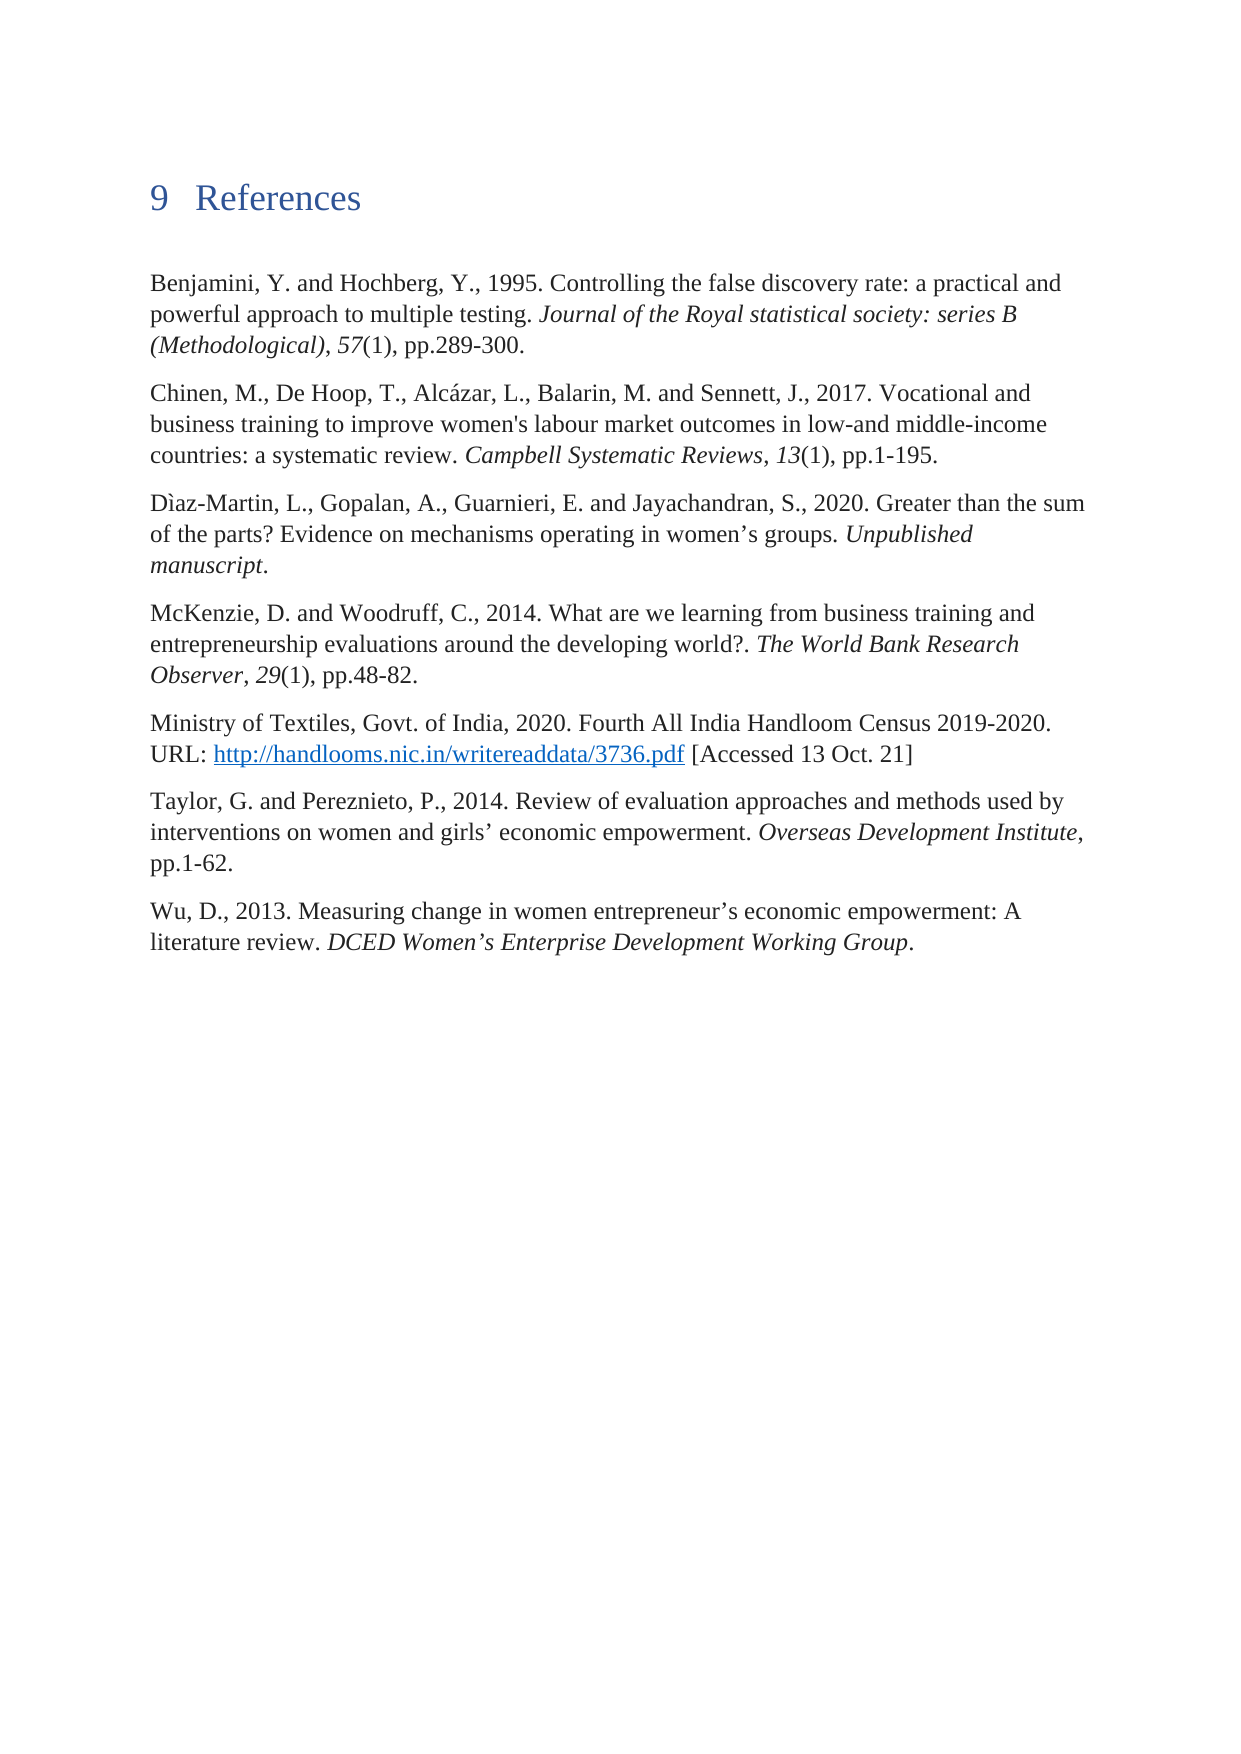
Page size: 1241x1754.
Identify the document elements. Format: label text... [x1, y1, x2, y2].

text Dìaz-Martin, L., Gopalan, A., Guarnieri, E. and Jayachandran, S., 2020. Greater than the sum of the parts? Evidence on mechanisms operating in women’s groups. Unpublished manuscript. [150, 488, 1090, 579]
subtitle References [150, 175, 1090, 218]
text Taylor, G. and Pereznieto, P., 2014. Review of evaluation approaches and methods used by interventions on women and girls’ economic empowerment. Overseas Development Institute, pp.1-62. [150, 786, 1090, 877]
text Chinen, M., De Hoop, T., Alcázar, L., Balarin, M. and Sennett, J., 2017. Vocational and business training to improve women's labour market outcomes in low‐and middle‐income countries: a systematic review. Campbell Systematic Reviews, 13(1), pp.1-195. [150, 378, 1090, 469]
text Ministry of Textiles, Govt. of India, 2020. Fourth All India Handloom Census 2019-2020. URL: http://handlooms.nic.in/writereaddata/3736.pdf [Accessed 13 Oct. 21] [150, 708, 1090, 767]
text McKenzie, D. and Woodruff, C., 2014. What are we learning from business training and entrepreneurship evaluations around the developing world?. The World Bank Research Observer, 29(1), pp.48-82. [150, 598, 1090, 689]
text Benjamini, Y. and Hochberg, Y., 1995. Controlling the false discovery rate: a practical and powerful approach to multiple testing. Journal of the Royal statistical society: series B (Methodological), 57(1), pp.289-300. [150, 268, 1090, 359]
text Wu, D., 2013. Measuring change in women entrepreneur’s economic empowerment: A literature review. DCED Women’s Enterprise Development Working Group. [150, 896, 1090, 956]
